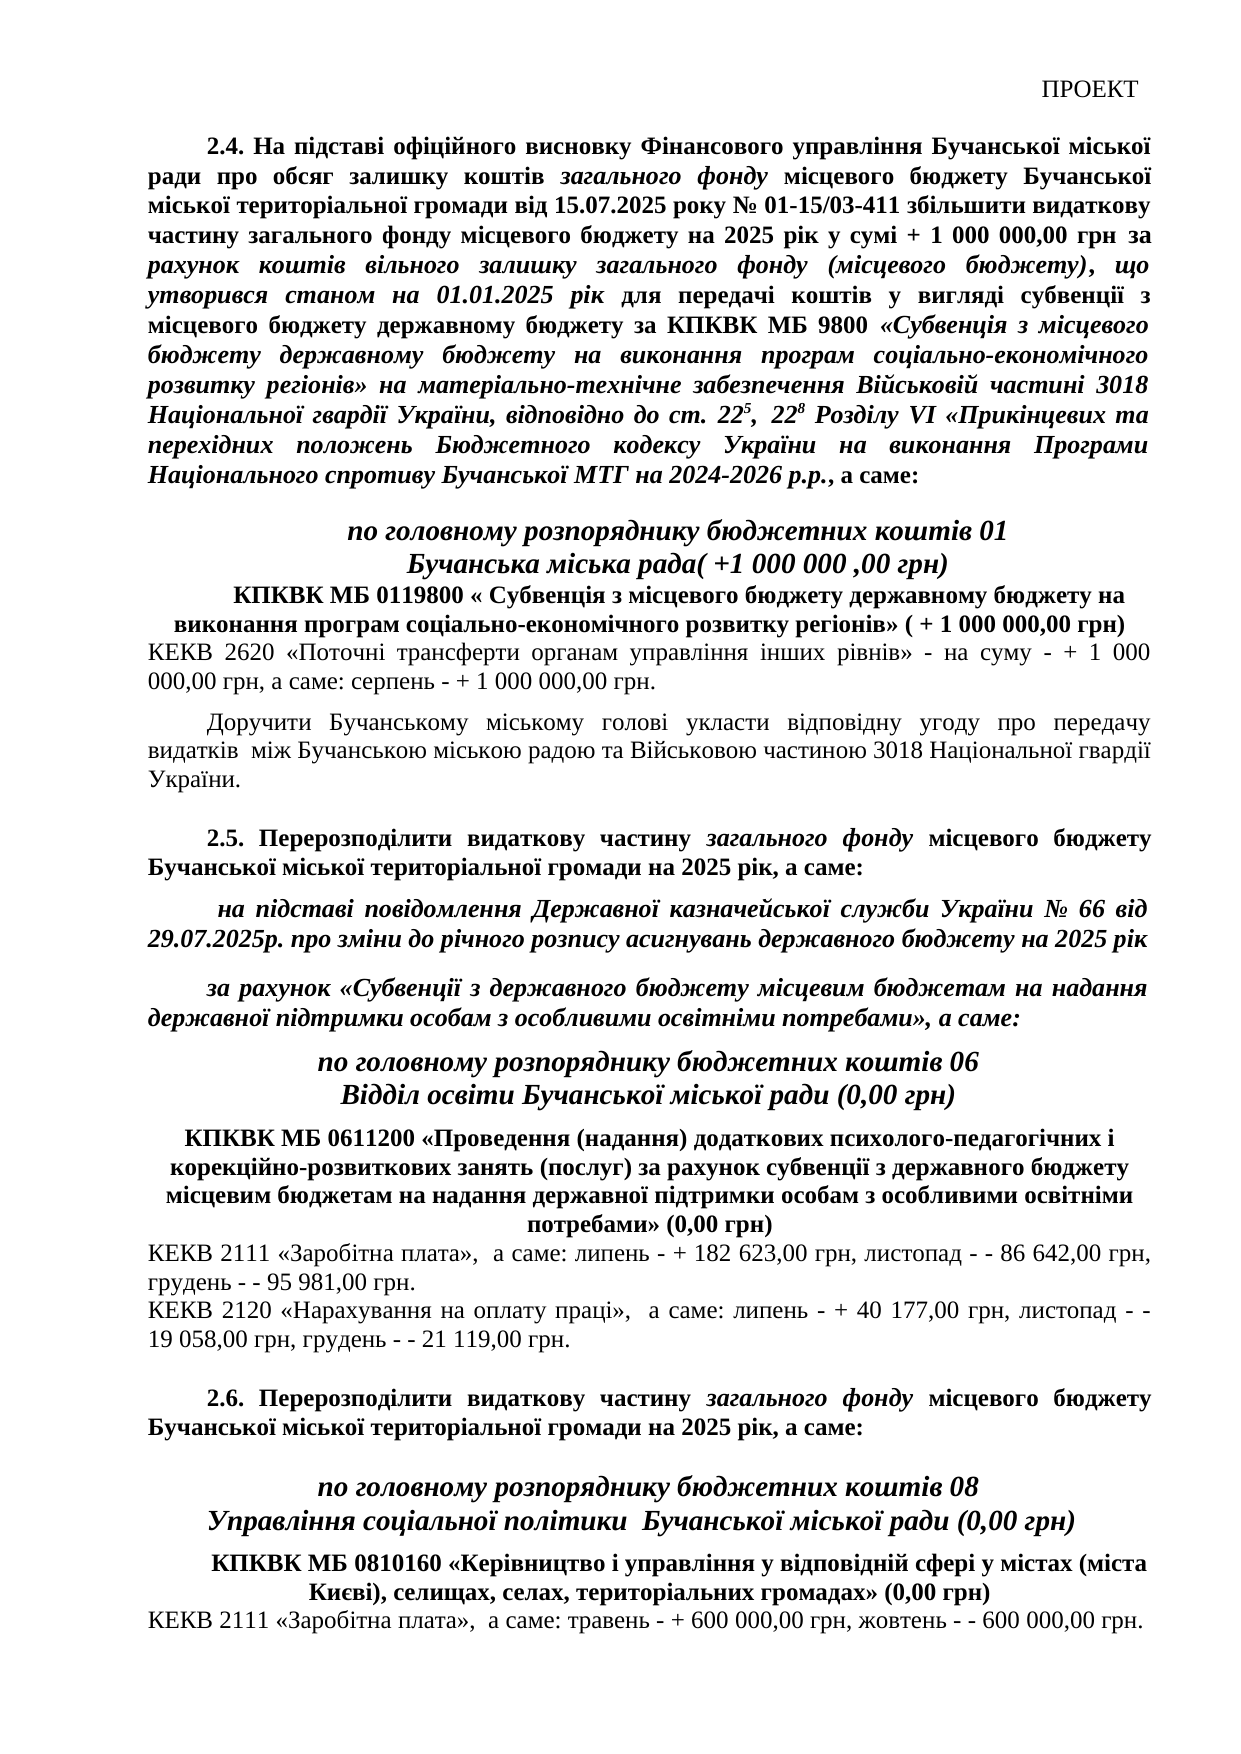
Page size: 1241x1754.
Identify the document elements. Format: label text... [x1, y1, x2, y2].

text Відділ освіти Бучанської міської ради (0,00 грн) [148, 1077, 1152, 1111]
text за рахунок «Субвенції з державного бюджету місцевим бюджетам на надання державної підтримки особам з особливими освітніми потребами», а саме: [148, 972, 1152, 1032]
text КЕКВ 2120 «Нарахування на оплату праці», а саме: липень - + 40 177,00 грн, листопад - - 19 058,00 грн, грудень - - 21 119,00 грн. [148, 1295, 1152, 1353]
text по головному розпоряднику бюджетних коштів 06 [148, 1044, 1152, 1077]
text Доручити Бучанському міському голові укласти відповідну угоду про передачу видатків між Бучанською міською радою та Військовою частиною 3018 Національної гвардії України. [148, 707, 1152, 793]
text Управління соціальної політики Бучанської міської ради (0,00 грн) [148, 1503, 1152, 1536]
text КПКВК МБ 0810160 «Керівництво і управління у відповідній сфері у містах (міста Києві), селищах, селах, територіальних громадах» (0,00 грн) [148, 1548, 1152, 1606]
text 2.5. Перерозподілити видаткову частину загального фонду місцевого бюджету Бучанської міської територіальної громади на 2025 рік, а саме: [148, 822, 1152, 881]
text Бучанська міська рада( +1 000 000 ,00 грн) [148, 546, 1152, 580]
text на підставі повідомлення Державної казначейської служби України № 66 від 29.07.2025р. про зміни до річного розпису асигнувань державного бюджету на 2025 рік [148, 893, 1152, 953]
text 2.6. Перерозподілити видаткову частину загального фонду місцевого бюджету Бучанської міської територіальної громади на 2025 рік, а саме: [148, 1382, 1152, 1440]
text КЕКВ 2111 «Заробітна плата», а саме: липень - + 182 623,00 грн, листопад - - 86 642,00 грн, грудень - - 95 981,00 грн. [148, 1238, 1152, 1295]
text КЕКВ 2620 «Поточні трансферти органам управління інших рівнів» - на суму - + 1 000 000,00 грн, а саме: серпень - + 1 000 000,00 грн. [148, 637, 1152, 695]
text по головному розпоряднику бюджетних коштів 08 [148, 1469, 1152, 1503]
text КЕКВ 2111 «Заробітна плата», а саме: травень - + 600 000,00 грн, жовтень - - 600 000,00 грн. [148, 1606, 1152, 1634]
text КПКВК МБ 0611200 «Проведення (надання) додаткових психолого-педагогічних і корекційно-розвиткових занять (послуг) за рахунок субвенції з державного бюджету місцевим бюджетам на надання державної підтримки особам з особливими освітніми потребами» (0,00 грн) [148, 1123, 1152, 1238]
text 2.4. На підставі офіційного висновку Фінансового управління Бучанської міської ради про обсяг залишку коштів загального фонду місцевого бюджету Бучанської міської територіальної громади від 15.07.2025 року № 01-15/03-411 збільшити видаткову частину загального фонду місцевого бюджету на 2025 рік у сумі + 1 000 000,00 грн за рахунок коштів вільного залишку загального фонду (місцевого бюджету), що утворився станом на 01.01.2025 рік для передачі коштів у вигляді субвенції з місцевого бюджету державному бюджету за КПКВК МБ 9800 «Субвенція з місцевого бюджету державному бюджету на виконання програм соціально-економічного розвитку регіонів» на матеріально-технічне забезпечення Військовій частині 3018 Національної гвардії України, відповідно до ст. 225, 228 Розділу VI «Прикінцевих та перехідних положень Бюджетного кодексу України на виконання Програми Національного спротиву Бучанської МТГ на 2024-2026 р.р., а саме: [148, 131, 1152, 489]
text по головному розпоряднику бюджетних коштів 01 [148, 513, 1152, 546]
text КПКВК МБ 0119800 « Субвенція з місцевого бюджету державному бюджету на виконання програм соціально-економічного розвитку регіонів» ( + 1 000 000,00 грн) [148, 580, 1152, 637]
